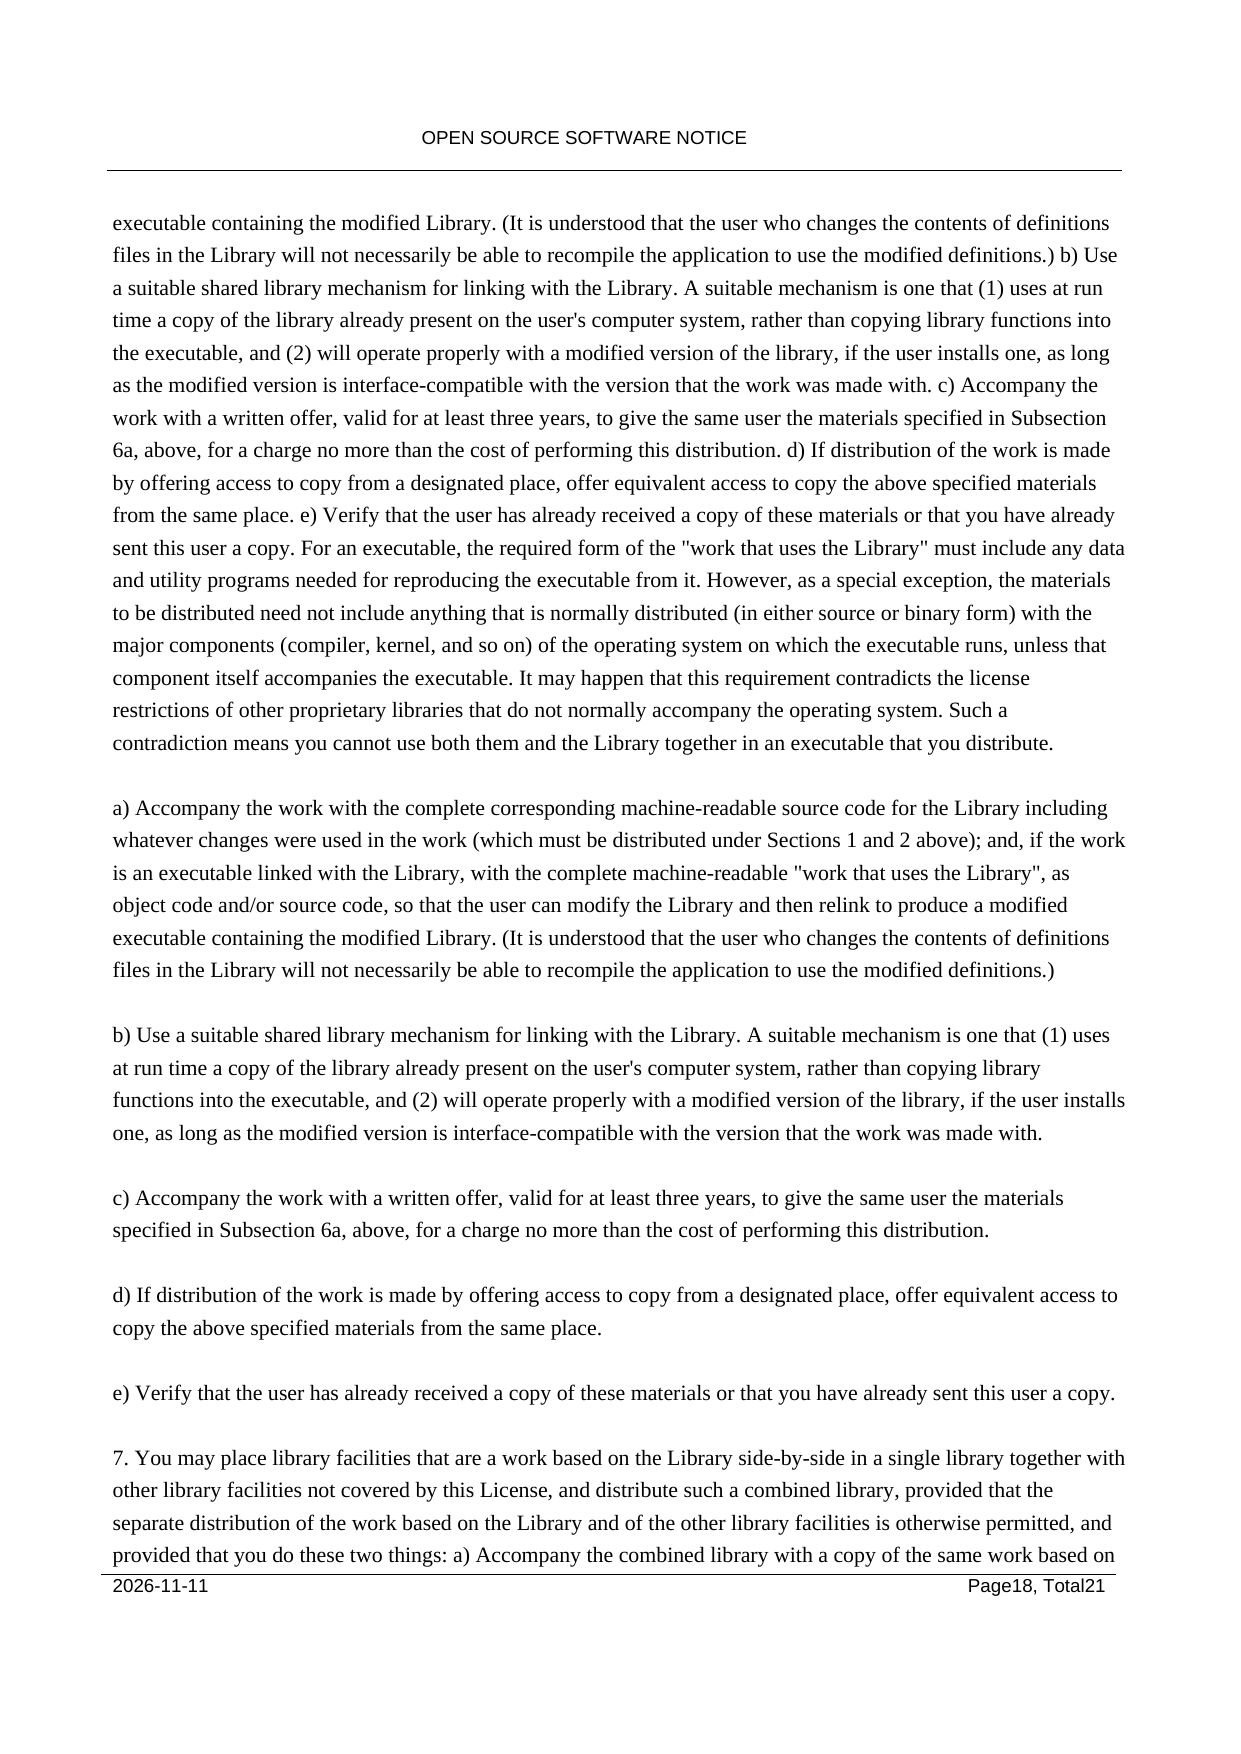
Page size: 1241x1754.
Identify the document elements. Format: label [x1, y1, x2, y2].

text [112, 206, 1128, 1571]
